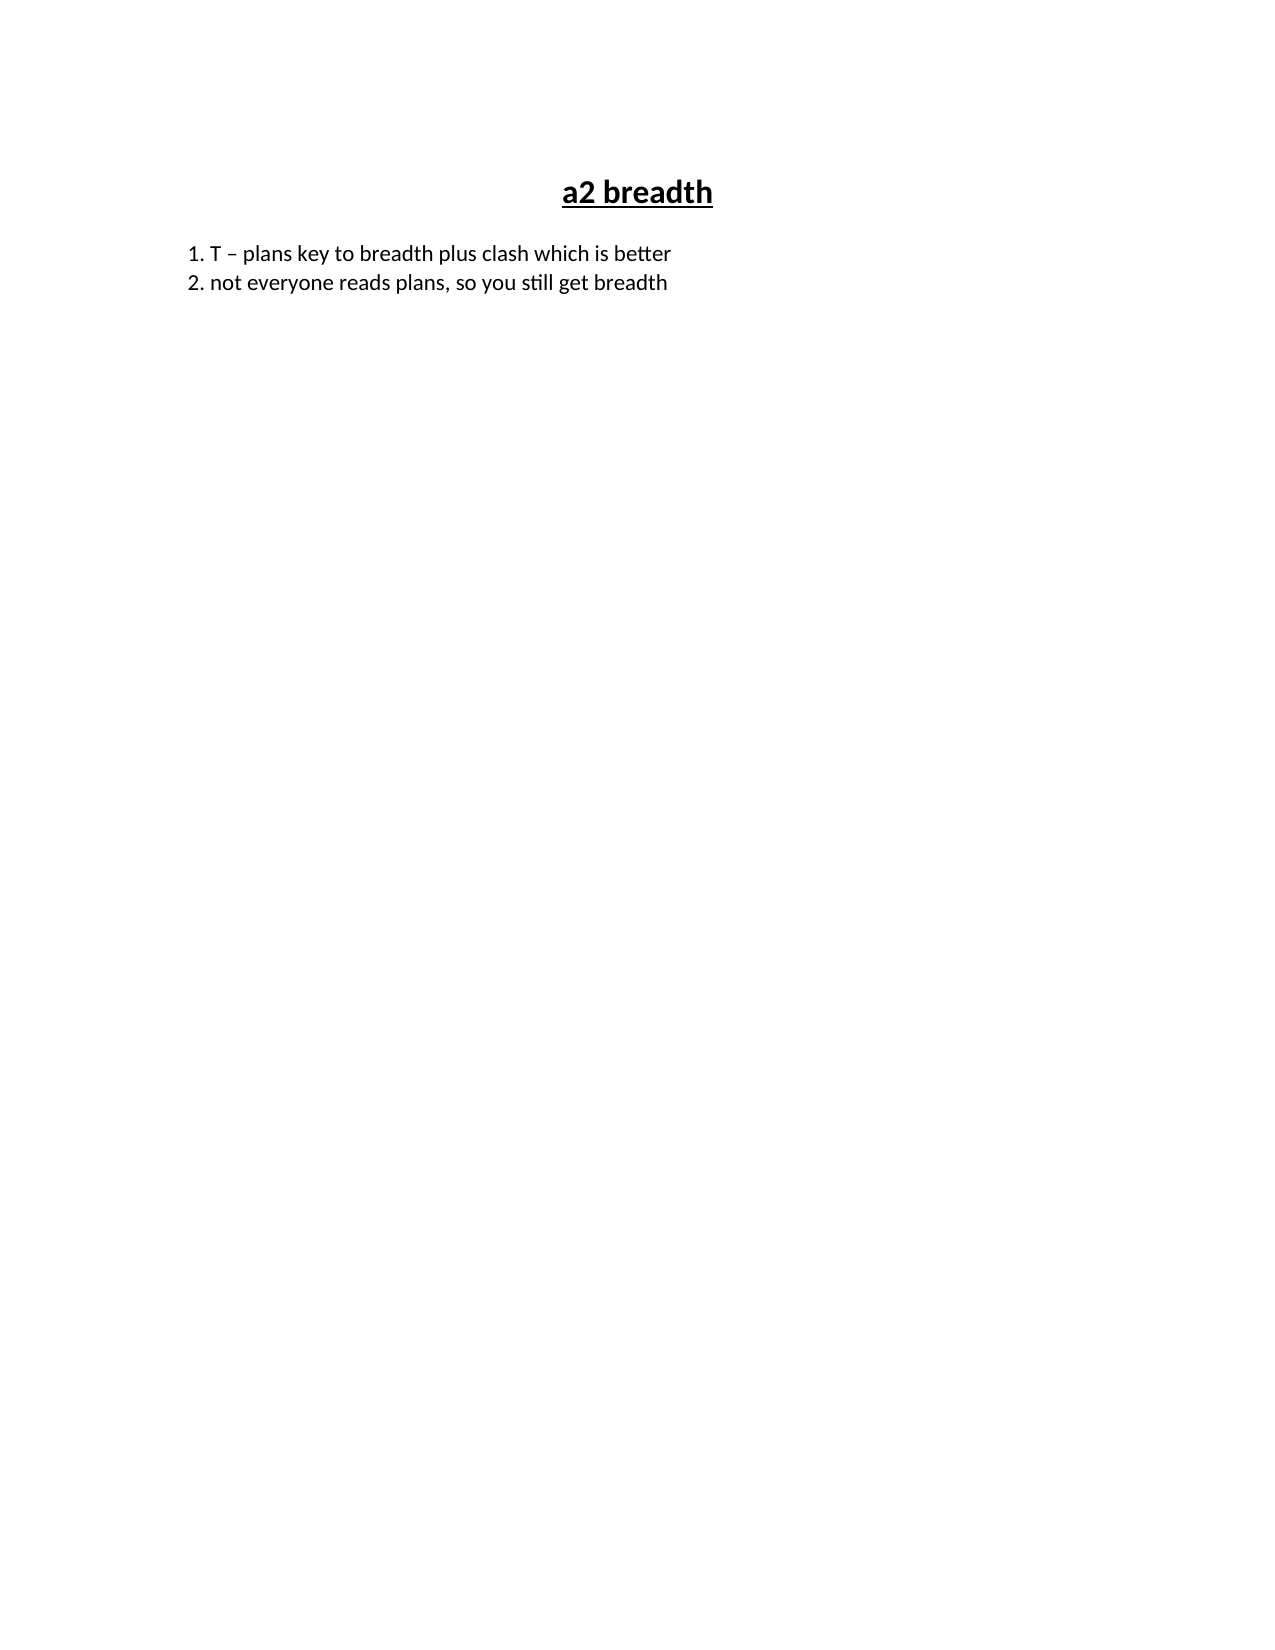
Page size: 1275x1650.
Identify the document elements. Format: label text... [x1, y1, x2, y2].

text 1. T – plans key to breadth plus clash which is better [187, 239, 1087, 268]
subtitle a2 breadth [187, 171, 1087, 212]
text 2. not everyone reads plans, so you still get breadth [187, 268, 1087, 296]
